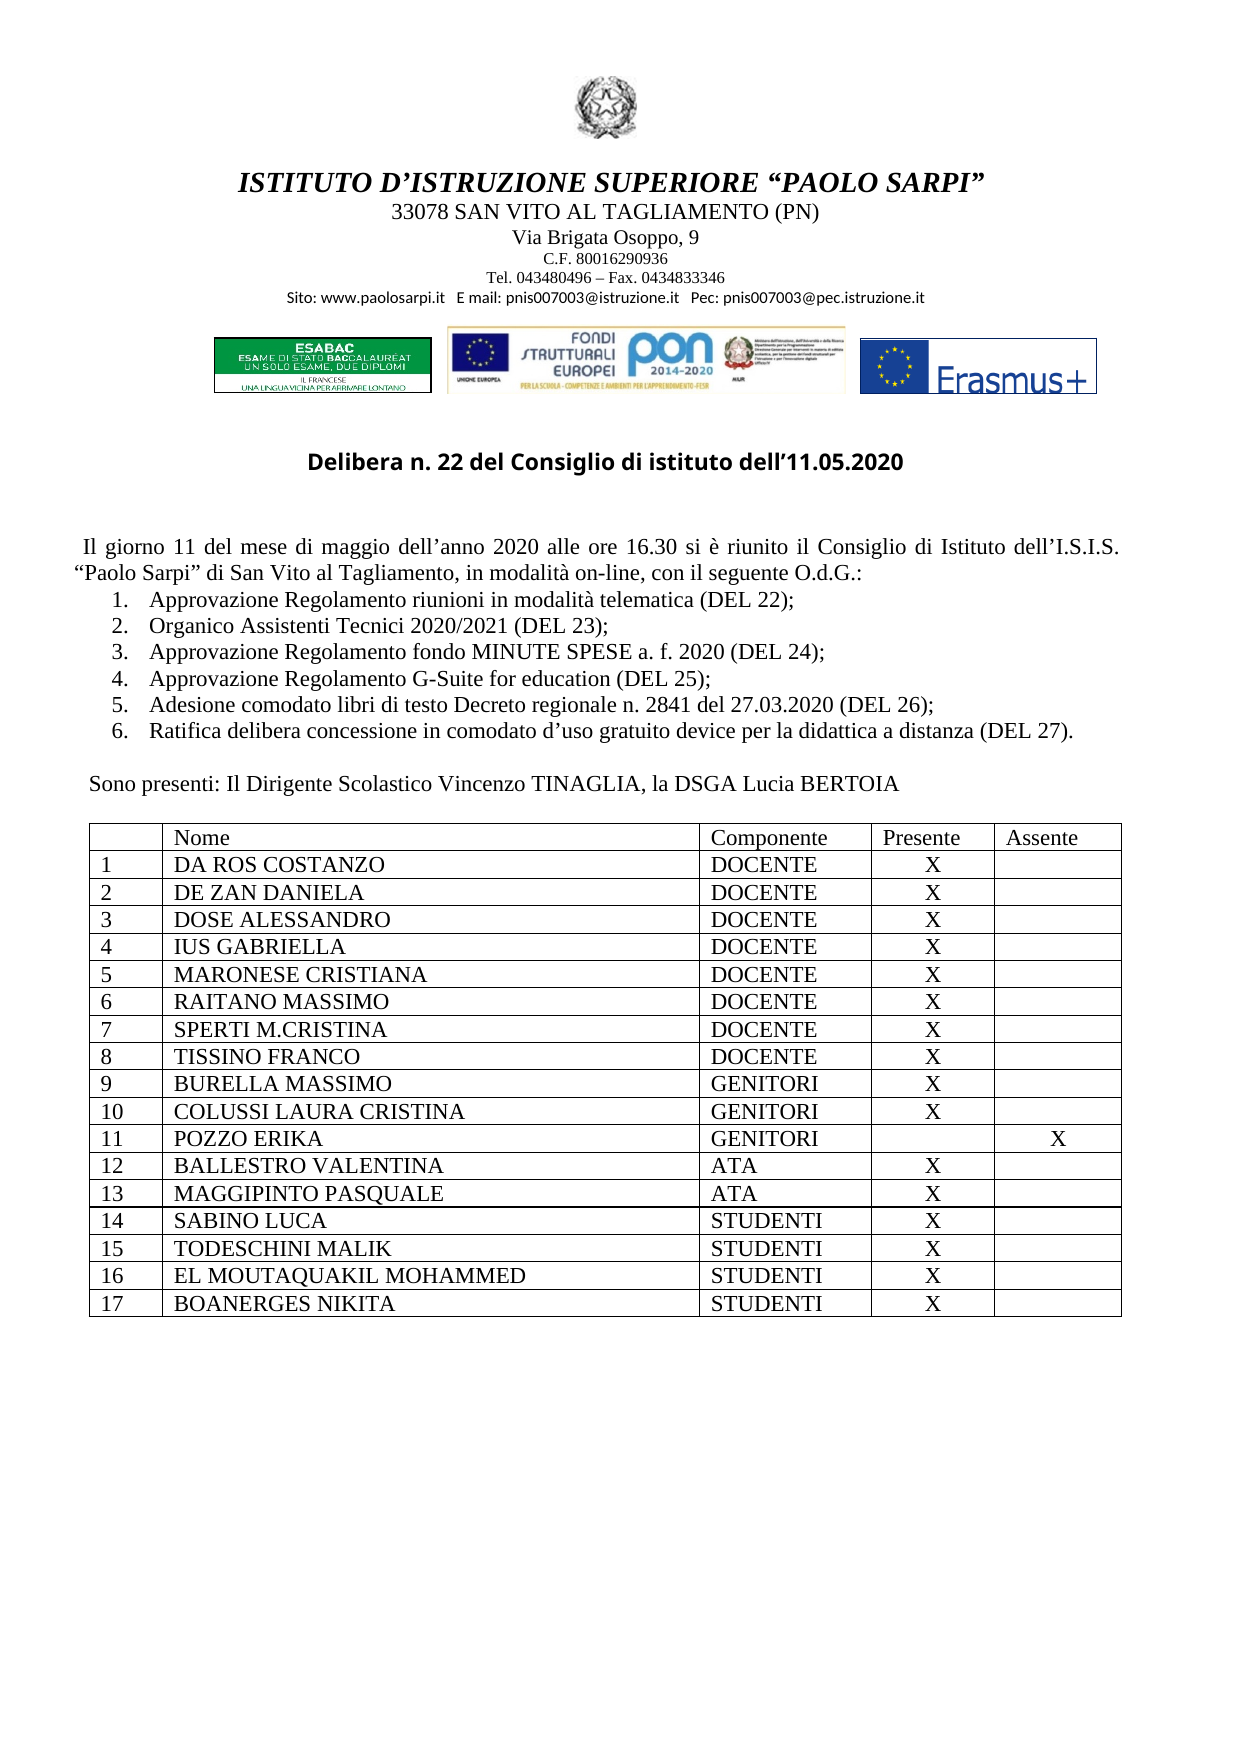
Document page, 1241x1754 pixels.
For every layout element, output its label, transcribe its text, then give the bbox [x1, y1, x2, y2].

table_cell STUDENTI [700, 1208, 871, 1234]
table_cell X [872, 1098, 994, 1124]
table_cell [995, 1043, 1121, 1069]
list Organico Assistenti Tecnici 2020/2021 (DEL 23); [111, 612, 1122, 638]
table_cell BOANERGES NIKITA [163, 1290, 699, 1316]
table_cell 14 [90, 1208, 162, 1234]
table_cell POZZO ERIKA [163, 1125, 699, 1152]
table_header Nome [163, 824, 699, 850]
table_cell [995, 934, 1121, 960]
picture [445, 324, 846, 393]
table_cell RAITANO MASSIMO [163, 988, 699, 1014]
table_cell [995, 879, 1121, 905]
table_cell X [872, 879, 994, 905]
table_cell [995, 961, 1121, 987]
picture [861, 339, 1096, 393]
table_cell DOCENTE [700, 988, 871, 1014]
table_cell X [872, 1016, 994, 1042]
table_cell X [872, 1180, 994, 1206]
table_cell MARONESE CRISTIANA [163, 961, 699, 987]
table_cell [995, 851, 1121, 878]
list Adesione comodato libri di testo Decreto regionale n. 2841 del 27.03.2020 (DEL 26); [111, 691, 1122, 717]
table_cell X [872, 934, 994, 960]
text Il giorno 11 del mese di maggio dell’anno 2020 alle ore 16.30 si è riunito il Consiglio di Istituto dell’I.S.I.S. “Paolo Sarpi” di San Vito al Tagliamento, in modalità on-line, con il seguente O.d.G.: [74, 533, 1122, 586]
subtitle Delibera n. 22 del Consiglio di istituto dell’11.05.2020 [89, 446, 1122, 477]
table_cell IUS GABRIELLA [163, 934, 699, 960]
list Approvazione Regolamento G-Suite for education (DEL 25); [111, 665, 1122, 691]
table_cell DOCENTE [700, 851, 871, 878]
table_cell 3 [90, 906, 162, 932]
table_cell 7 [90, 1016, 162, 1042]
table_cell TODESCHINI MALIK [163, 1235, 699, 1261]
table_cell X [995, 1125, 1121, 1152]
table_cell [995, 1262, 1121, 1288]
table_cell ATA [700, 1180, 871, 1206]
table_cell 6 [90, 988, 162, 1014]
table_cell BALLESTRO VALENTINA [163, 1153, 699, 1179]
table_cell [995, 1153, 1121, 1179]
table_cell BURELLA MASSIMO [163, 1070, 699, 1097]
table_cell DOCENTE [700, 879, 871, 905]
table_cell 2 [90, 879, 162, 905]
text Sono presenti: Il Dirigente Scolastico Vincenzo TINAGLIA, la DSGA Lucia BERTOIA [89, 770, 1122, 796]
table_cell 11 [90, 1125, 162, 1152]
table_cell DA ROS COSTANZO [163, 851, 699, 878]
table_cell STUDENTI [700, 1262, 871, 1288]
list Ratifica delibera concessione in comodato d’uso gratuito device per la didattica a distanza (DEL 27). [111, 717, 1122, 744]
table_cell 8 [90, 1043, 162, 1069]
table_cell GENITORI [700, 1125, 871, 1152]
table_cell X [872, 988, 994, 1014]
table_header Componente [700, 824, 871, 850]
table_cell 13 [90, 1180, 162, 1206]
table_header [90, 824, 162, 850]
table_cell [872, 1125, 994, 1152]
table_cell MAGGIPINTO PASQUALE [163, 1180, 699, 1206]
table_cell DOCENTE [700, 961, 871, 987]
table_cell SABINO LUCA [163, 1208, 699, 1234]
table_cell GENITORI [700, 1070, 871, 1097]
table_cell 17 [90, 1290, 162, 1316]
table_cell [995, 1235, 1121, 1261]
table_cell [995, 988, 1121, 1014]
table_cell TISSINO FRANCO [163, 1043, 699, 1069]
table_cell EL MOUTAQUAKIL MOHAMMED [163, 1262, 699, 1288]
table_cell X [872, 906, 994, 932]
table_cell X [872, 1262, 994, 1288]
table_cell X [872, 1235, 994, 1261]
table_cell 16 [90, 1262, 162, 1288]
table_cell 5 [90, 961, 162, 987]
table_cell X [872, 961, 994, 987]
table_cell X [872, 1153, 994, 1179]
table_cell [995, 1070, 1121, 1097]
table_cell X [872, 851, 994, 878]
list Approvazione Regolamento riunioni in modalità telematica (DEL 22); [111, 586, 1122, 612]
list Approvazione Regolamento fondo MINUTE SPESE a. f. 2020 (DEL 24); [111, 638, 1122, 665]
table_cell [995, 1290, 1121, 1316]
table_cell ATA [700, 1153, 871, 1179]
table_cell DOCENTE [700, 934, 871, 960]
table_cell DOCENTE [700, 1043, 871, 1069]
picture [215, 339, 430, 352]
table_cell X [872, 1070, 994, 1097]
table_cell DOSE ALESSANDRO [163, 906, 699, 932]
table_cell 10 [90, 1098, 162, 1124]
table_cell [995, 1208, 1121, 1234]
table_cell 4 [90, 934, 162, 960]
table_cell X [872, 1043, 994, 1069]
table_cell [995, 1180, 1121, 1206]
table_cell 12 [90, 1153, 162, 1179]
table_cell [995, 1016, 1121, 1042]
table_cell DE ZAN DANIELA [163, 879, 699, 905]
table_header Presente [872, 824, 994, 850]
table_cell [995, 1098, 1121, 1124]
table_cell 1 [90, 851, 162, 878]
table_cell STUDENTI [700, 1235, 871, 1261]
table_cell GENITORI [700, 1098, 871, 1124]
table_cell [995, 906, 1121, 932]
table_cell X [872, 1290, 994, 1316]
table_cell STUDENTI [700, 1290, 871, 1316]
table_cell X [872, 1208, 994, 1234]
table_cell SPERTI M.CRISTINA [163, 1016, 699, 1042]
table_cell COLUSSI LAURA CRISTINA [163, 1098, 699, 1124]
table_header Assente [995, 824, 1121, 850]
table_cell 9 [90, 1070, 162, 1097]
table_cell 15 [90, 1235, 162, 1261]
table_cell DOCENTE [700, 906, 871, 932]
table_cell DOCENTE [700, 1016, 871, 1042]
